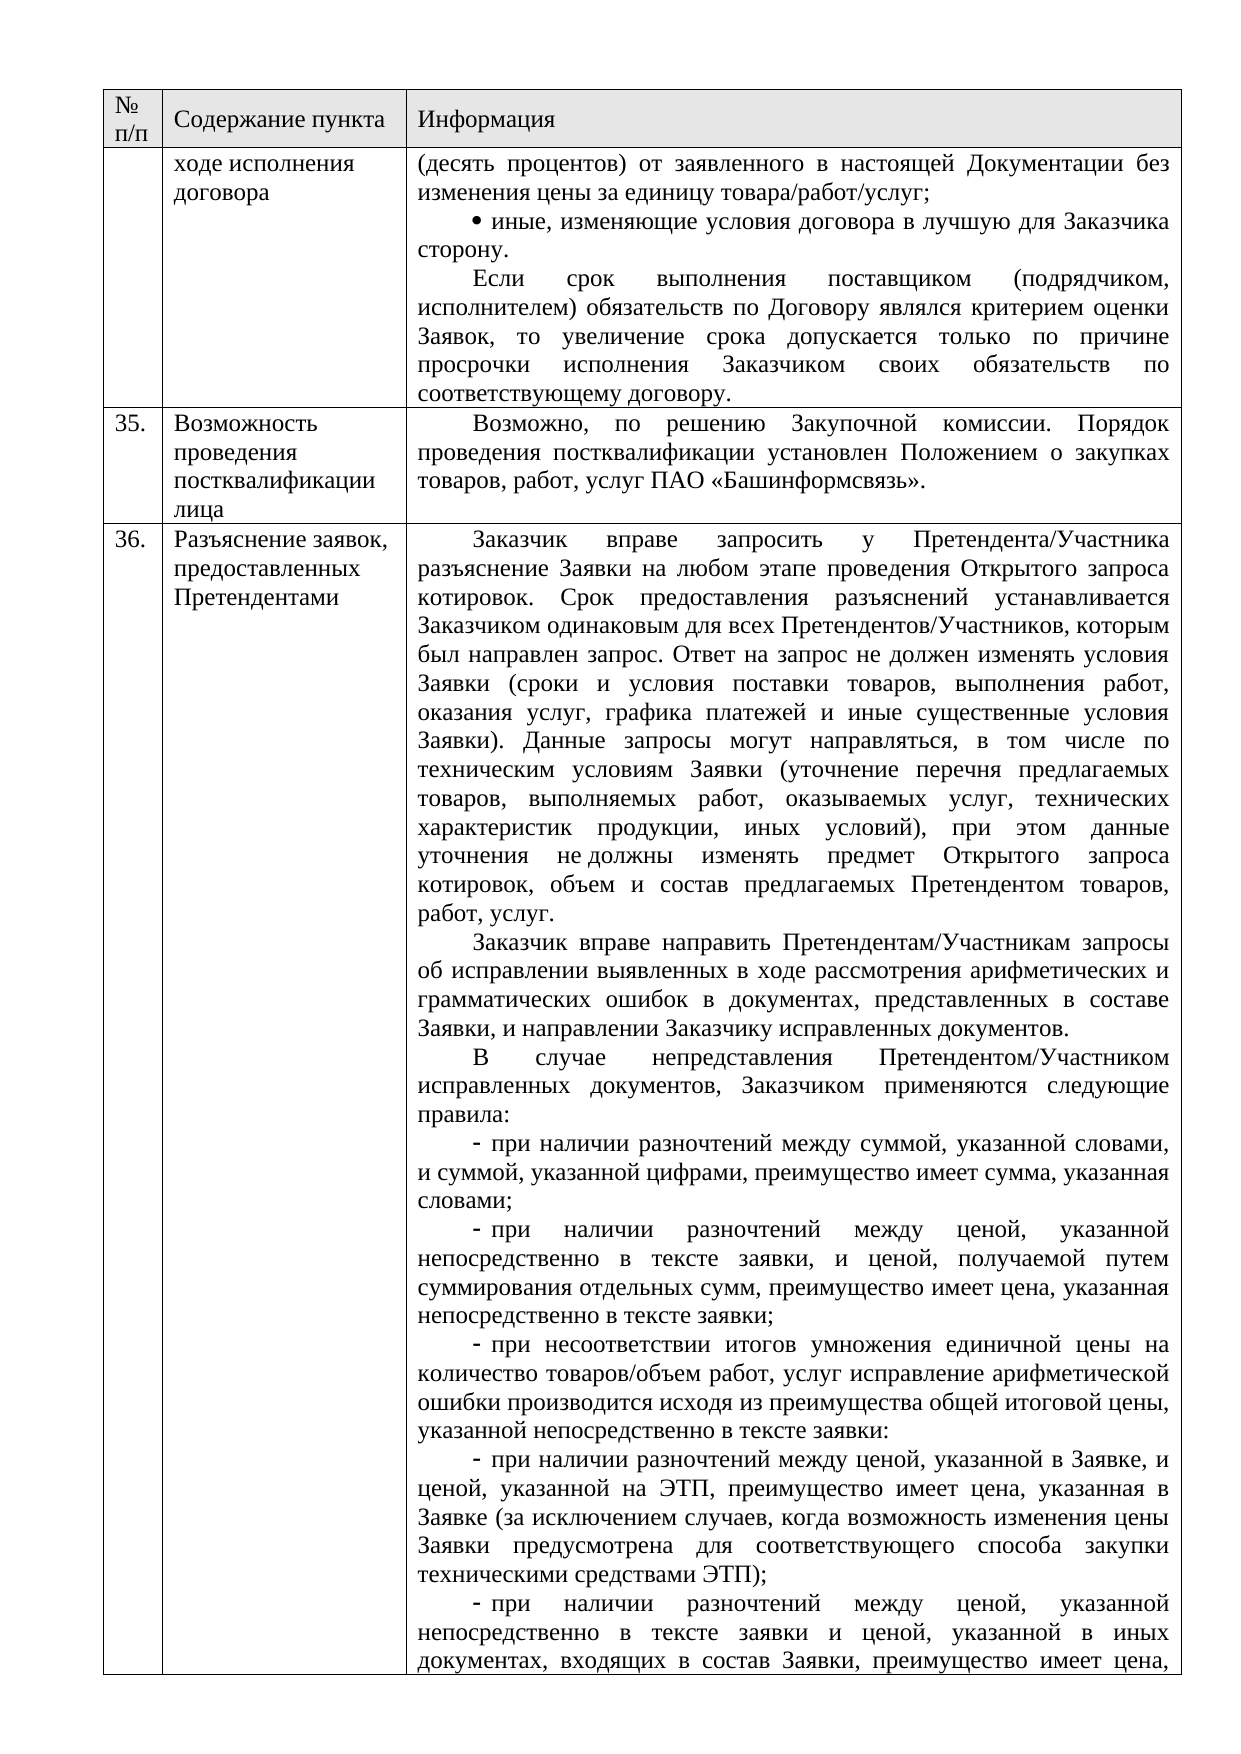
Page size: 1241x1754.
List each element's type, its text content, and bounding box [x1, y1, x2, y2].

table_cell [104, 408, 162, 523]
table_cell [407, 524, 1181, 1674]
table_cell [407, 148, 1181, 407]
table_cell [163, 524, 406, 1674]
table_cell [104, 524, 162, 1674]
table_header Содержание пункта [163, 90, 406, 147]
table_cell [104, 148, 162, 407]
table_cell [163, 148, 406, 407]
table_header № п/п [104, 90, 162, 147]
table_cell Возможно, по решению Закупочной комиссии. Порядок проведения постквалификации установлен Положением о закупках товаров, работ, услуг ПАО «Башинформсвязь». [407, 408, 1181, 523]
table_header Информация [407, 90, 1181, 147]
table_cell Возможность проведения постквалификации лица [163, 408, 406, 523]
